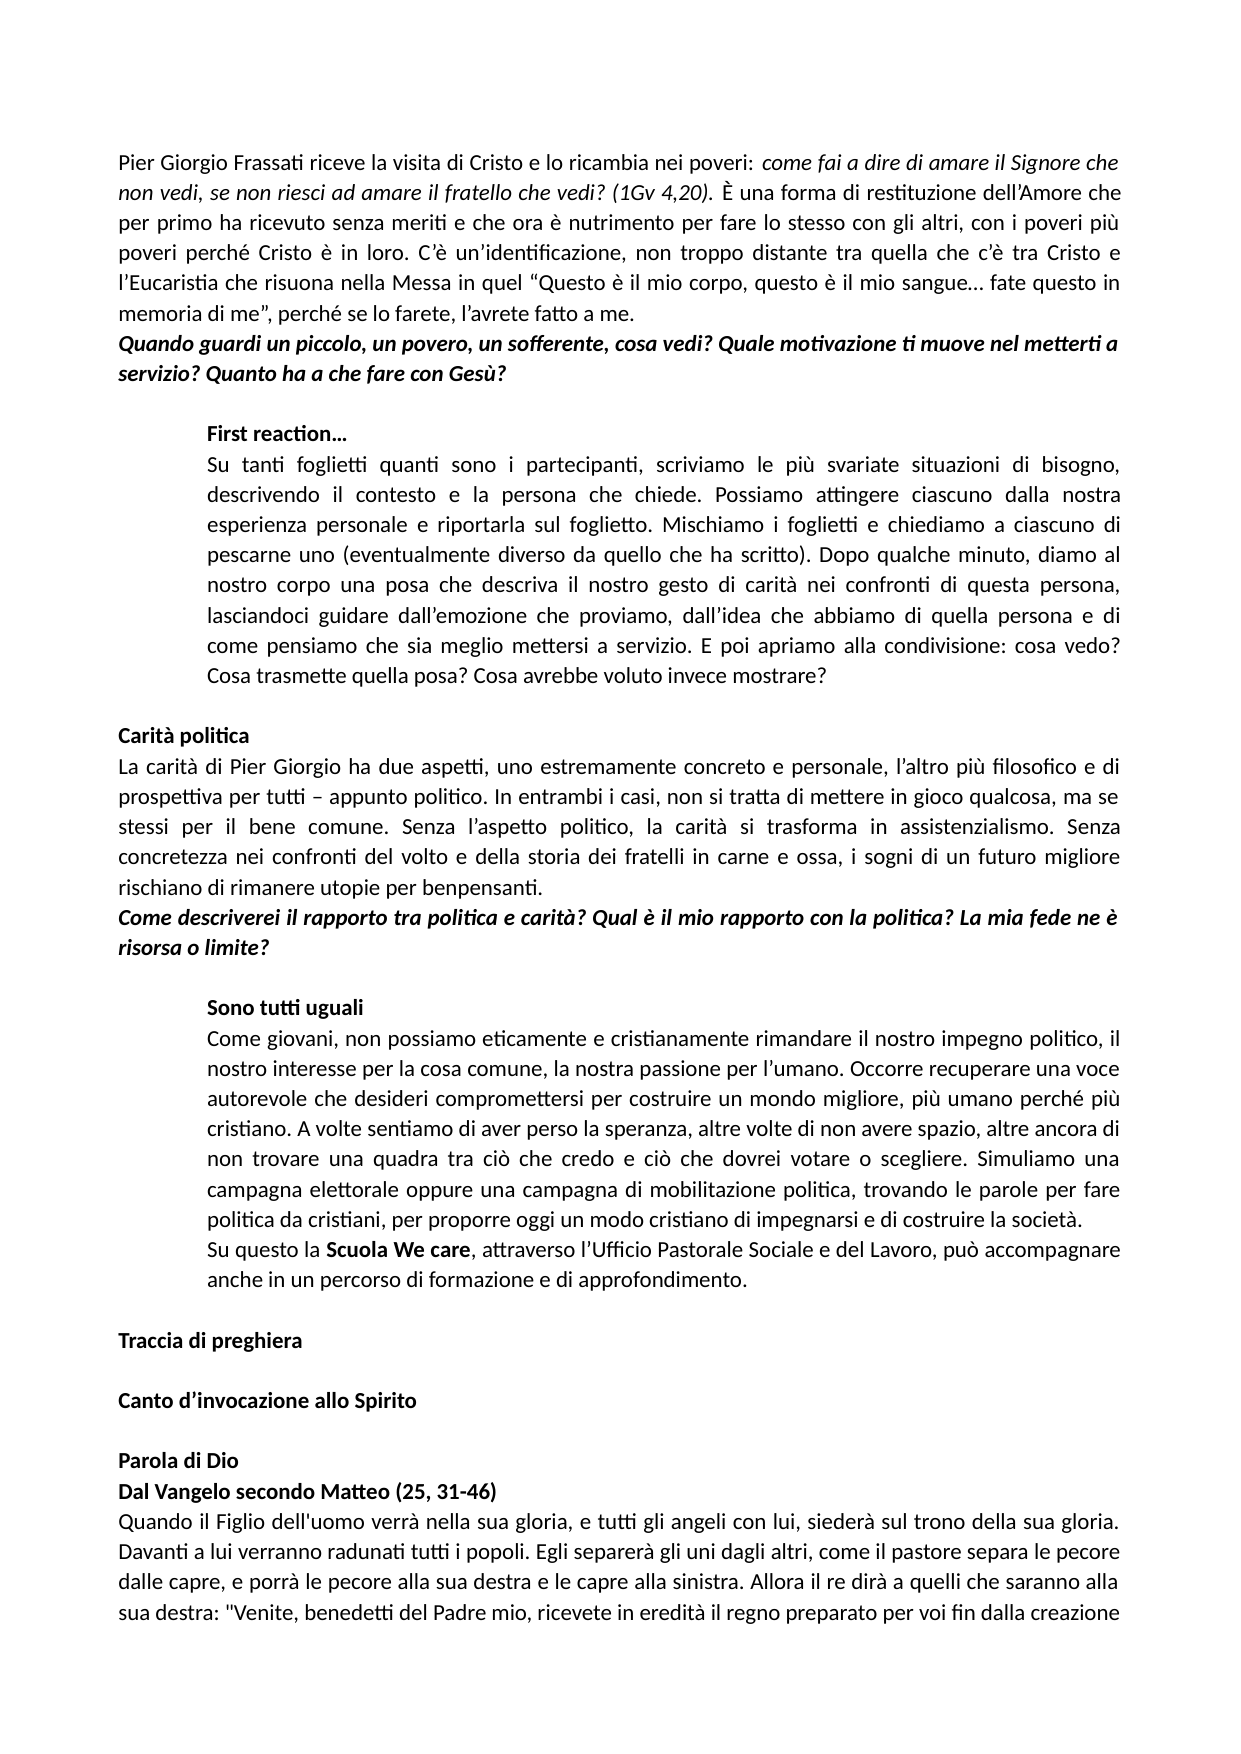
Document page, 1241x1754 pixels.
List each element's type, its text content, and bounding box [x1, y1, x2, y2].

text Dal Vangelo secondo Matteo (25, 31-46) [118, 1477, 1122, 1505]
text Su tanti foglietti quanti sono i partecipanti, scriviamo le più svariate situazioni di bisogno, descrivendo il contesto e la persona che chiede. Possiamo attingere ciascuno dalla nostra esperienza personale e riportarla sul foglietto. Mischiamo i foglietti e chiediamo a ciascuno di pescarne uno (eventualmente diverso da quello che ha scritto). Dopo qualche minuto, diamo al nostro corpo una posa che descriva il nostro gesto di carità nei confronti di questa persona, lasciandoci guidare dall’emozione che proviamo, dall’idea che abbiamo di quella persona e di come pensiamo che sia meglio mettersi a servizio. E poi apriamo alla condivisione: cosa vedo? Cosa trasmette quella posa? Cosa avrebbe voluto invece mostrare? [207, 450, 1122, 689]
text La carità di Pier Giorgio ha due aspetti, uno estremamente concreto e personale, l’altro più filosofico e di prospettiva per tutti – appunto politico. In entrambi i casi, non si tratta di mettere in gioco qualcosa, ma se stessi per il bene comune. Senza l’aspetto politico, la carità si trasforma in assistenzialismo. Senza concretezza nei confronti del volto e della storia dei fratelli in carne e ossa, i sogni di un futuro migliore rischiano di rimanere utopie per benpensanti. [118, 752, 1122, 901]
text Sono tutti uguali [207, 993, 1122, 1021]
text First reaction… [207, 419, 1122, 447]
text Su questo la Scuola We care, attraverso l’Ufficio Pastorale Sociale e del Lavoro, può accompagnare anche in un percorso di formazione e di approfondimento. [207, 1235, 1122, 1293]
text Come descriverei il rapporto tra politica e carità? Qual è il mio rapporto con la politica? La mia fede ne è risorsa o limite? [118, 903, 1122, 961]
text Traccia di preghiera [118, 1326, 1122, 1354]
text Quando guardi un piccolo, un povero, un sofferente, cosa vedi? Quale motivazione ti muove nel metterti a servizio? Quanto ha a che fare con Gesù? [118, 329, 1122, 387]
text Parola di Dio [118, 1447, 1122, 1474]
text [118, 1507, 1122, 1626]
text Canto d’invocazione allo Spirito [118, 1386, 1122, 1414]
text Pier Giorgio Frassati riceve la visita di Cristo e lo ricambia nei poveri: come fai a dire di amare il Signore che non vedi, se non riesci ad amare il fratello che vedi? (1Gv 4,20). È una forma di restituzione dell’Amore che per primo ha ricevuto senza meriti e che ora è nutrimento per fare lo stesso con gli altri, con i poveri più poveri perché Cristo è in loro. C’è un’identificazione, non troppo distante tra quella che c’è tra Cristo e l’Eucaristia che risuona nella Messa in quel “Questo è il mio corpo, questo è il mio sangue… fate questo in memoria di me”, perché se lo farete, l’avrete fatto a me. [118, 148, 1122, 327]
text Come giovani, non possiamo eticamente e cristianamente rimandare il nostro impegno politico, il nostro interesse per la cosa comune, la nostra passione per l’umano. Occorre recuperare una voce autorevole che desideri compromettersi per costruire un mondo migliore, più umano perché più cristiano. A volte sentiamo di aver perso la speranza, altre volte di non avere spazio, altre ancora di non trovare una quadra tra ciò che credo e ciò che dovrei votare o scegliere. Simuliamo una campagna elettorale oppure una campagna di mobilitazione politica, trovando le parole per fare politica da cristiani, per proporre oggi un modo cristiano di impegnarsi e di costruire la società. [207, 1024, 1122, 1233]
text Carità politica [118, 722, 1122, 749]
